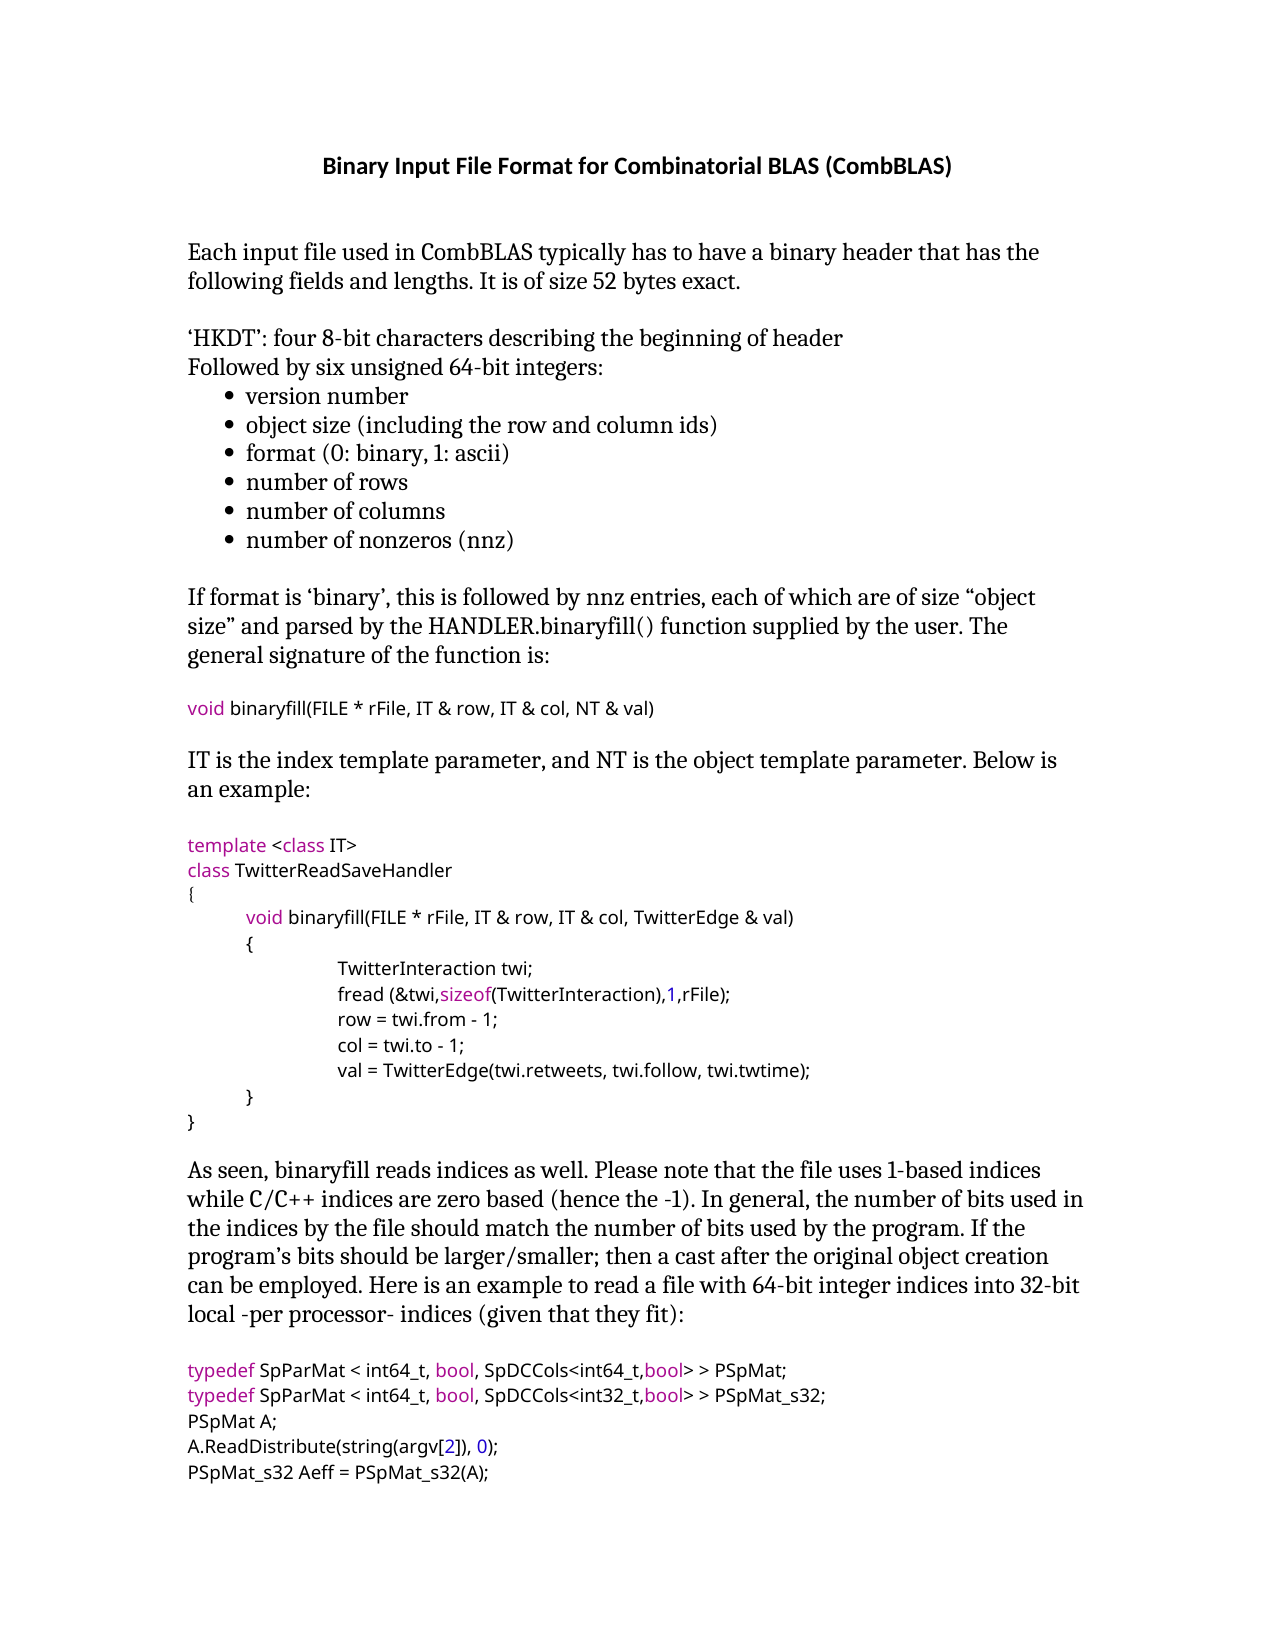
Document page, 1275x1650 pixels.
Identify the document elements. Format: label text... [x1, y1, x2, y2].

text val = TwitterEdge(twi.retweets, twi.follow, twi.twtime); [187, 1058, 1087, 1083]
text PSpMat A; [187, 1408, 1087, 1434]
text A.ReadDistribute(string(argv[2]), 0); [187, 1434, 1087, 1459]
text class TwitterReadSaveHandler [187, 858, 1087, 883]
text If format is ‘binary’, this is followed by nnz entries, each of which are of size “object size” and parsed by the HANDLER.binaryfill() function supplied by the user. The general signature of the function is: [187, 583, 1087, 669]
text } [187, 1083, 1087, 1109]
text Binary Input File Format for Combinatorial BLAS (CombBLAS) [187, 150, 1087, 181]
text fread (&twi,sizeof(TwitterInteraction),1,rFile); [187, 981, 1087, 1007]
list Each input file used in CombBLAS typically has to have a binary header that has the following fields and lengths. It is of size 52 bytes exact. [187, 238, 1087, 296]
text As seen, binaryfill reads indices as well. Please note that the file uses 1-based indices while C/C++ indices are zero based (hence the -1). In general, the number of bits used in the indices by the file should match the number of bits used by the program. If the program’s bits should be larger/smaller; then a cast after the original object creation can be employed. Here is an example to read a file with 64-bit integer indices into 32-bit local -per processor- indices (given that they fit): [187, 1156, 1087, 1328]
list version number [225, 382, 1087, 411]
text ‘HKDT’: four 8-bit characters describing the beginning of header [187, 324, 1087, 353]
list number of columns [225, 497, 1087, 526]
text void binaryfill(FILE * rFile, IT & row, IT & col, NT & val) [187, 695, 1087, 720]
text typedef SpParMat < int64_t, bool, SpDCCols<int64_t,bool> > PSpMat; [187, 1357, 1087, 1383]
text { [187, 930, 1087, 956]
text } [187, 1109, 1087, 1134]
list number of nonzeros (nnz) [225, 526, 1087, 554]
list format (0: binary, 1: ascii) [225, 439, 1087, 468]
list number of rows [225, 468, 1087, 497]
text IT is the index template parameter, and NT is the object template parameter. Below is an example: [187, 746, 1087, 803]
text row = twi.from - 1; [187, 1007, 1087, 1032]
text template <class IT> [187, 832, 1087, 858]
text col = twi.to - 1; [187, 1032, 1087, 1058]
text void binaryfill(FILE * rFile, IT & row, IT & col, TwitterEdge & val) [187, 905, 1087, 930]
text TwitterInteraction twi; [187, 956, 1087, 981]
text PSpMat_s32 Aeff = PSpMat_s32(A); [187, 1459, 1087, 1485]
text { [187, 883, 1087, 905]
text Followed by six unsigned 64-bit integers: [187, 353, 1087, 382]
list object size (including the row and column ids) [225, 411, 1087, 439]
text typedef SpParMat < int64_t, bool, SpDCCols<int32_t,bool> > PSpMat_s32; [187, 1383, 1087, 1408]
